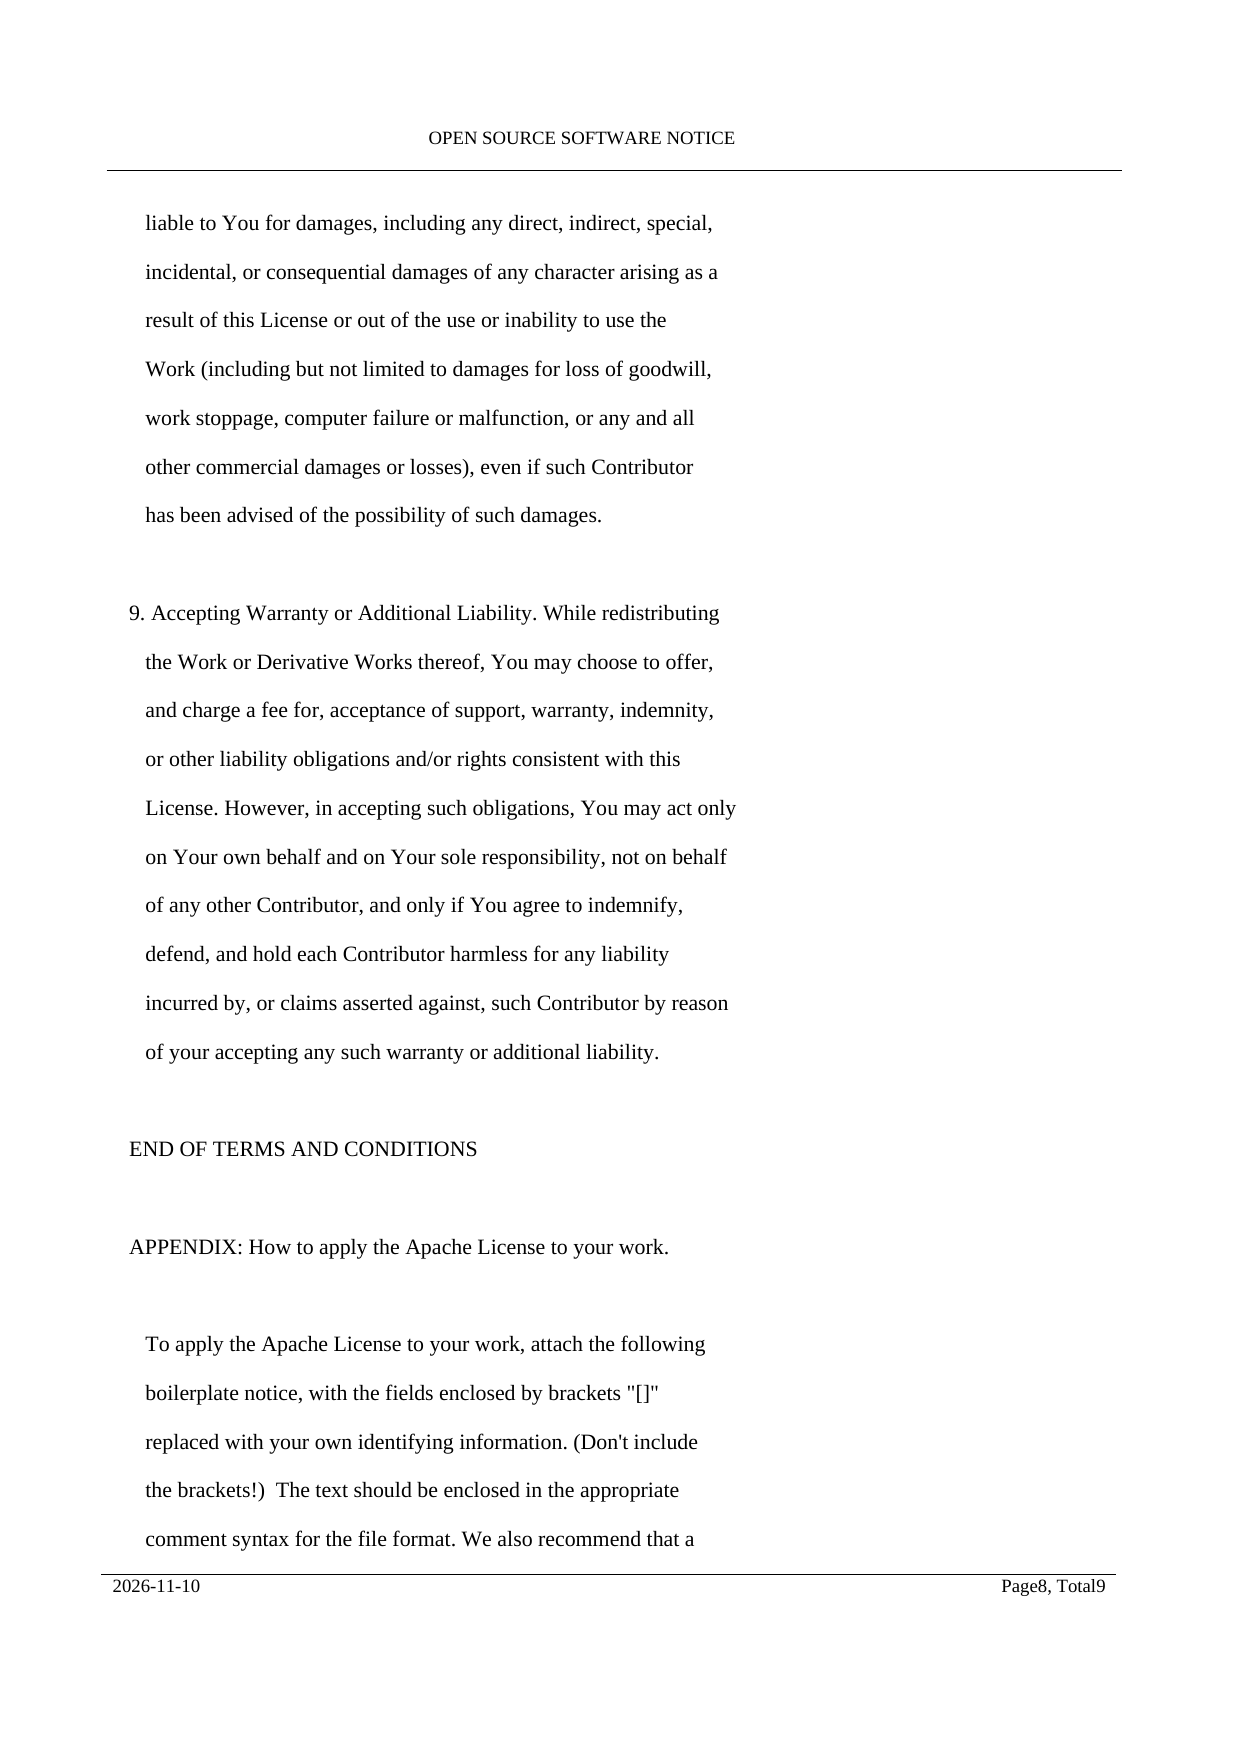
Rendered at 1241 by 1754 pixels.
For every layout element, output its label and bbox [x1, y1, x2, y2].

text [112, 206, 1128, 1555]
